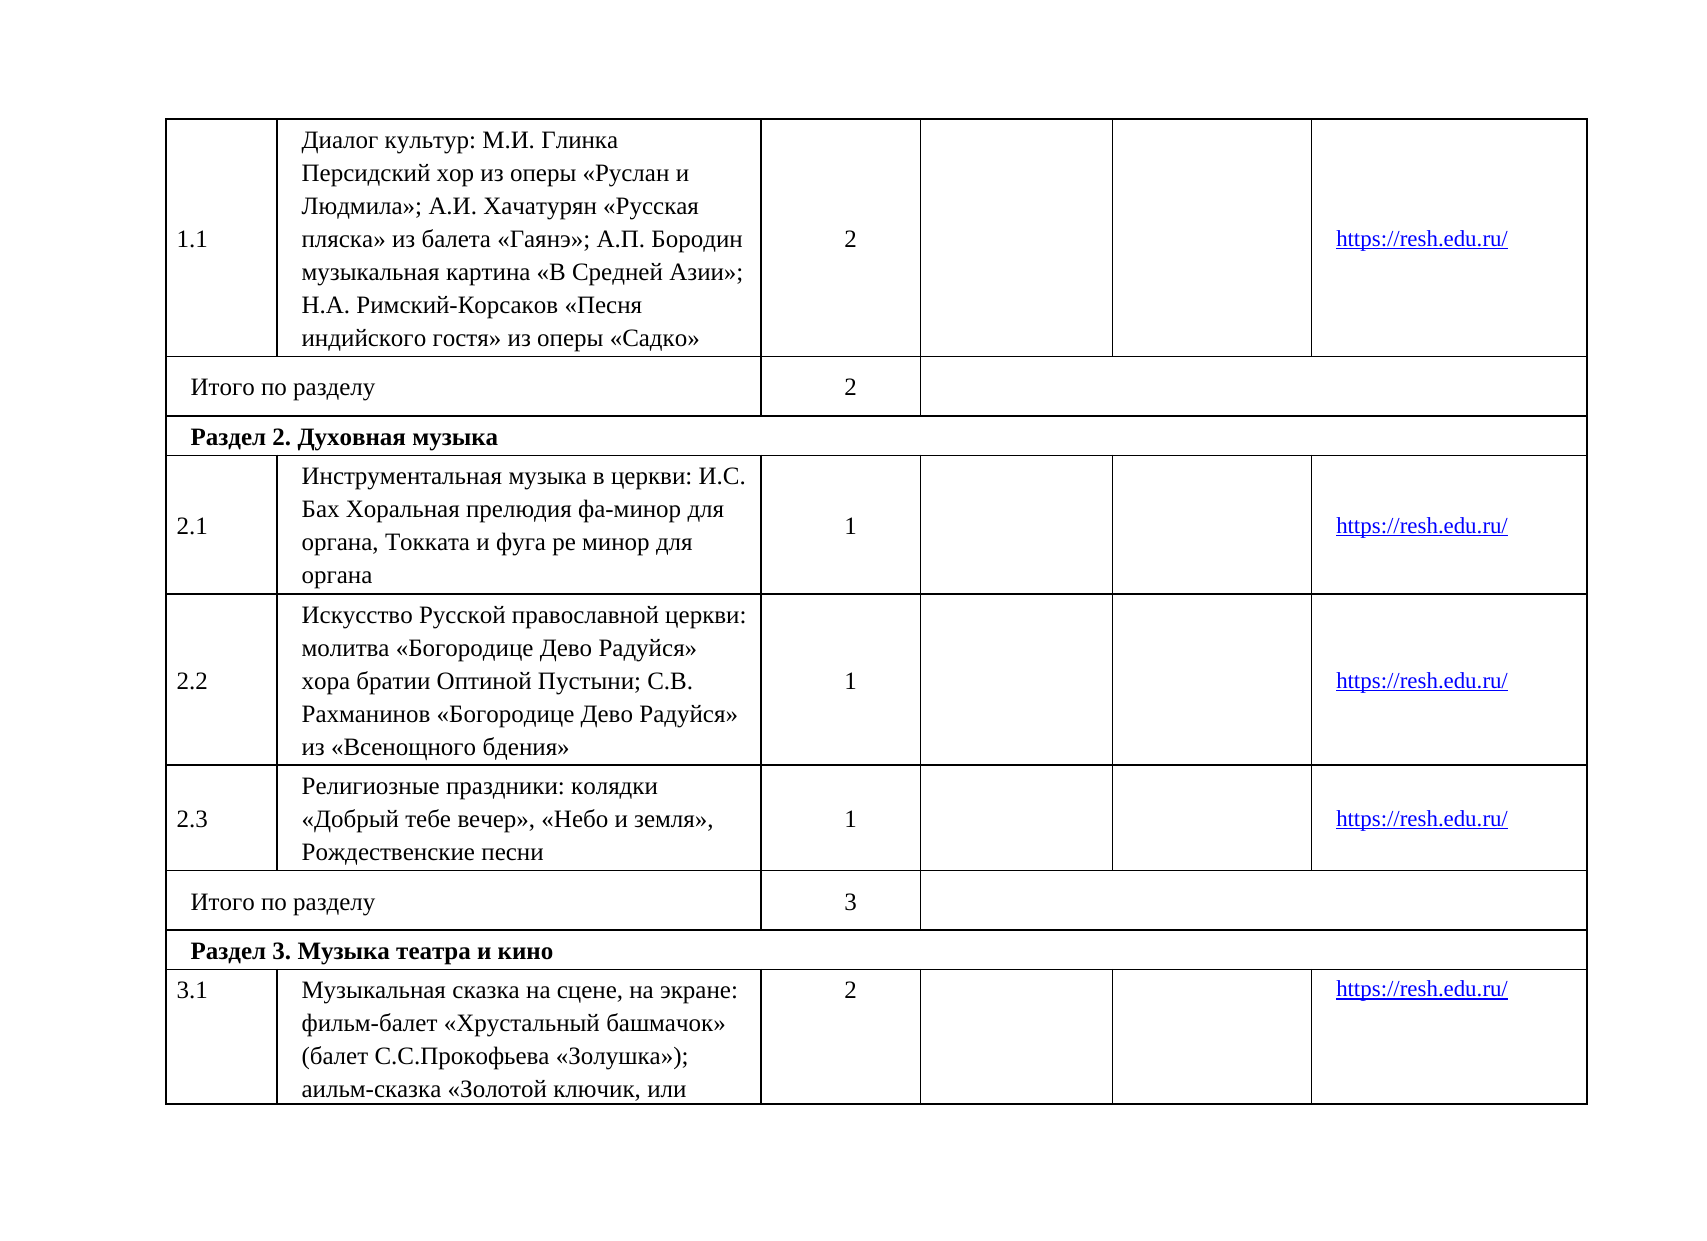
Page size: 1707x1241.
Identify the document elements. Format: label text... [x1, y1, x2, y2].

table_cell 2 [762, 120, 920, 356]
table_cell [921, 871, 1586, 929]
table_cell https://resh.edu.ru/ [1312, 766, 1586, 870]
table_cell Раздел 2. Духовная музыка [167, 417, 1586, 454]
table_cell 3.1 [167, 970, 276, 1103]
table_cell [921, 120, 1112, 356]
table_cell [921, 595, 1112, 764]
table_cell 1.1 [167, 120, 276, 356]
table_cell [921, 970, 1112, 1103]
table_cell [1113, 595, 1311, 764]
table_cell 2.1 [167, 456, 276, 593]
table_cell Искусство Русской православной церкви: молитва «Богородице Дево Радуйся» хора братии Оптиной Пустыни; С.В. Рахманинов «Богородице Дево Радуйся» из «Всенощного бдения» [278, 595, 760, 764]
table_cell Диалог культур: М.И. Глинка Персидский хор из оперы «Руслан и Людмила»; А.И. Хачатурян «Русская пляска» из балета «Гаянэ»; А.П. Бородин музыкальная картина «В Средней Азии»; Н.А. Римский-Корсаков «Песня индийского гостя» из оперы «Садко» [278, 120, 760, 356]
table_cell [921, 766, 1112, 870]
table_cell 2.2 [167, 595, 276, 764]
table_cell Инструментальная музыка в церкви: И.С. Бах Хоральная прелюдия фа-минор для органа, Токката и фуга ре минор для органа [278, 456, 760, 593]
table_cell 2 [762, 357, 920, 415]
table_cell [1113, 456, 1311, 593]
table_cell [921, 456, 1112, 593]
table_cell [1113, 970, 1311, 1103]
table_cell 1 [762, 456, 920, 593]
table_cell Раздел 3. Музыка театра и кино [167, 931, 1586, 969]
table_cell [921, 357, 1586, 415]
table_cell Религиозные праздники: колядки «Добрый тебе вечер», «Небо и земля», Рождественские песни [278, 766, 760, 870]
table_cell 2.3 [167, 766, 276, 870]
table_cell [1113, 766, 1311, 870]
table_cell https://resh.edu.ru/ [1312, 120, 1586, 356]
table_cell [1312, 970, 1586, 1103]
table_cell 1 [762, 766, 920, 870]
table_cell 1 [762, 595, 920, 764]
table_cell 2 [762, 970, 920, 1103]
table_cell https://resh.edu.ru/ [1312, 595, 1586, 764]
table_cell https://resh.edu.ru/ [1312, 456, 1586, 593]
table_cell Итого по разделу [167, 871, 760, 929]
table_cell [278, 970, 760, 1103]
table_cell Итого по разделу [167, 357, 760, 415]
table_cell 3 [762, 871, 920, 929]
table_cell [1113, 120, 1311, 356]
